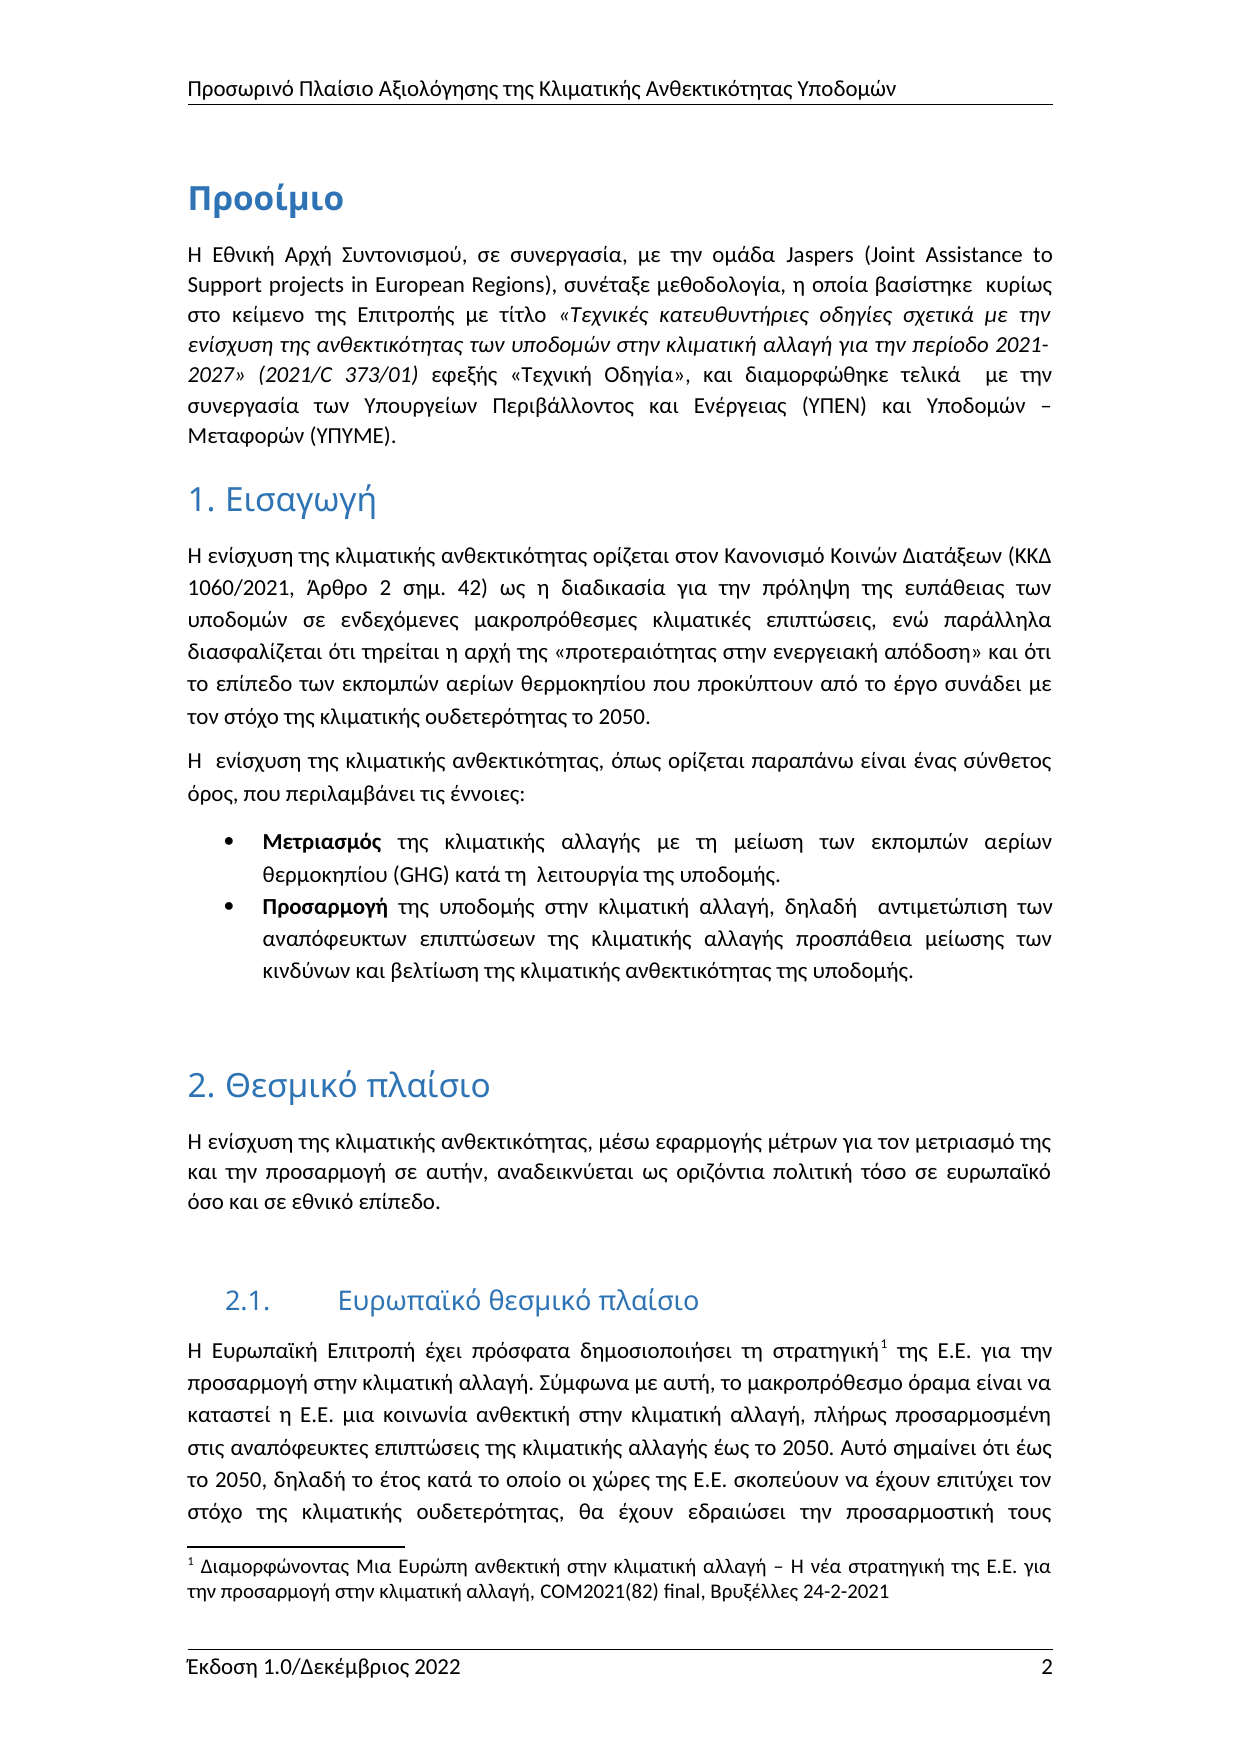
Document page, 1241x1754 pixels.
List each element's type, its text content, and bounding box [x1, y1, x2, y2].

subtitle Προοίμιο [187, 175, 1053, 220]
subtitle Ευρωπαϊκό θεσμικό πλαίσιο [225, 1281, 1053, 1318]
text Η ενίσχυση της κλιματικής ανθεκτικότητας, όπως ορίζεται παραπάνω είναι ένας σύνθετος όρος, που περιλαμβάνει τις έννοιες: [187, 746, 1053, 807]
text H Εθνική Αρχή Συντονισμού, σε συνεργασία, με την ομάδα Jaspers (Joint Assistance to Support projects in European Regions), συνέταξε μεθοδολογία, η οποία βασίστηκε κυρίως στο κείμενο της Επιτροπής με τίτλο «Τεχνικές κατευθυντήριες οδηγίες σχετικά με την ενίσχυση της ανθεκτικότητας των υποδομών στην κλιματική αλλαγή για την περίοδο 2021-2027» (2021/C 373/01) εφεξής «Τεχνική Οδηγία», και διαμορφώθηκε τελικά με την συνεργασία των Υπουργείων Περιβάλλοντος και Ενέργειας (ΥΠΕΝ) και Υποδομών –Μεταφορών (ΥΠΥΜΕ). [187, 240, 1053, 449]
list Προσαρμογή της υποδομής στην κλιματική αλλαγή, δηλαδή αντιμετώπιση των αναπόφευκτων επιπτώσεων της κλιματικής αλλαγής προσπάθεια μείωσης των κινδύνων και βελτίωση της κλιματικής ανθεκτικότητας της υποδομής. [225, 892, 1053, 984]
subtitle Θεσμικό πλαίσιο [187, 1062, 1053, 1108]
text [187, 1336, 1053, 1525]
text Η ενίσχυση της κλιματικής ανθεκτικότητας, μέσω εφαρμογής μέτρων για τον μετριασμό της και την προσαρμογή σε αυτήν, αναδεικνύεται ως οριζόντια πολιτική τόσο σε ευρωπαϊκό όσο και σε εθνικό επίπεδο. [187, 1127, 1053, 1215]
list Μετριασμός της κλιματικής αλλαγής με τη μείωση των εκπομπών αερίων θερμοκηπίου (GHG) κατά τη λειτουργία της υποδομής. [225, 827, 1053, 888]
text Η ενίσχυση της κλιματικής ανθεκτικότητας ορίζεται στον Κανονισμό Κοινών Διατάξεων (ΚΚΔ 1060/2021, Άρθρο 2 σημ. 42) ως η διαδικασία για την πρόληψη της ευπάθειας των υποδομών σε ενδεχόμενες μακροπρόθεσμες κλιματικές επιπτώσεις, ενώ παράλληλα διασφαλίζεται ότι τηρείται η αρχή της «προτεραιότητας στην ενεργειακή απόδοση» και ότι το επίπεδο των εκπομπών αερίων θερμοκηπίου που προκύπτουν από το έργο συνάδει με τον στόχο της κλιματικής ουδετερότητας το 2050. [187, 541, 1053, 730]
subtitle Εισαγωγή [187, 476, 1053, 522]
